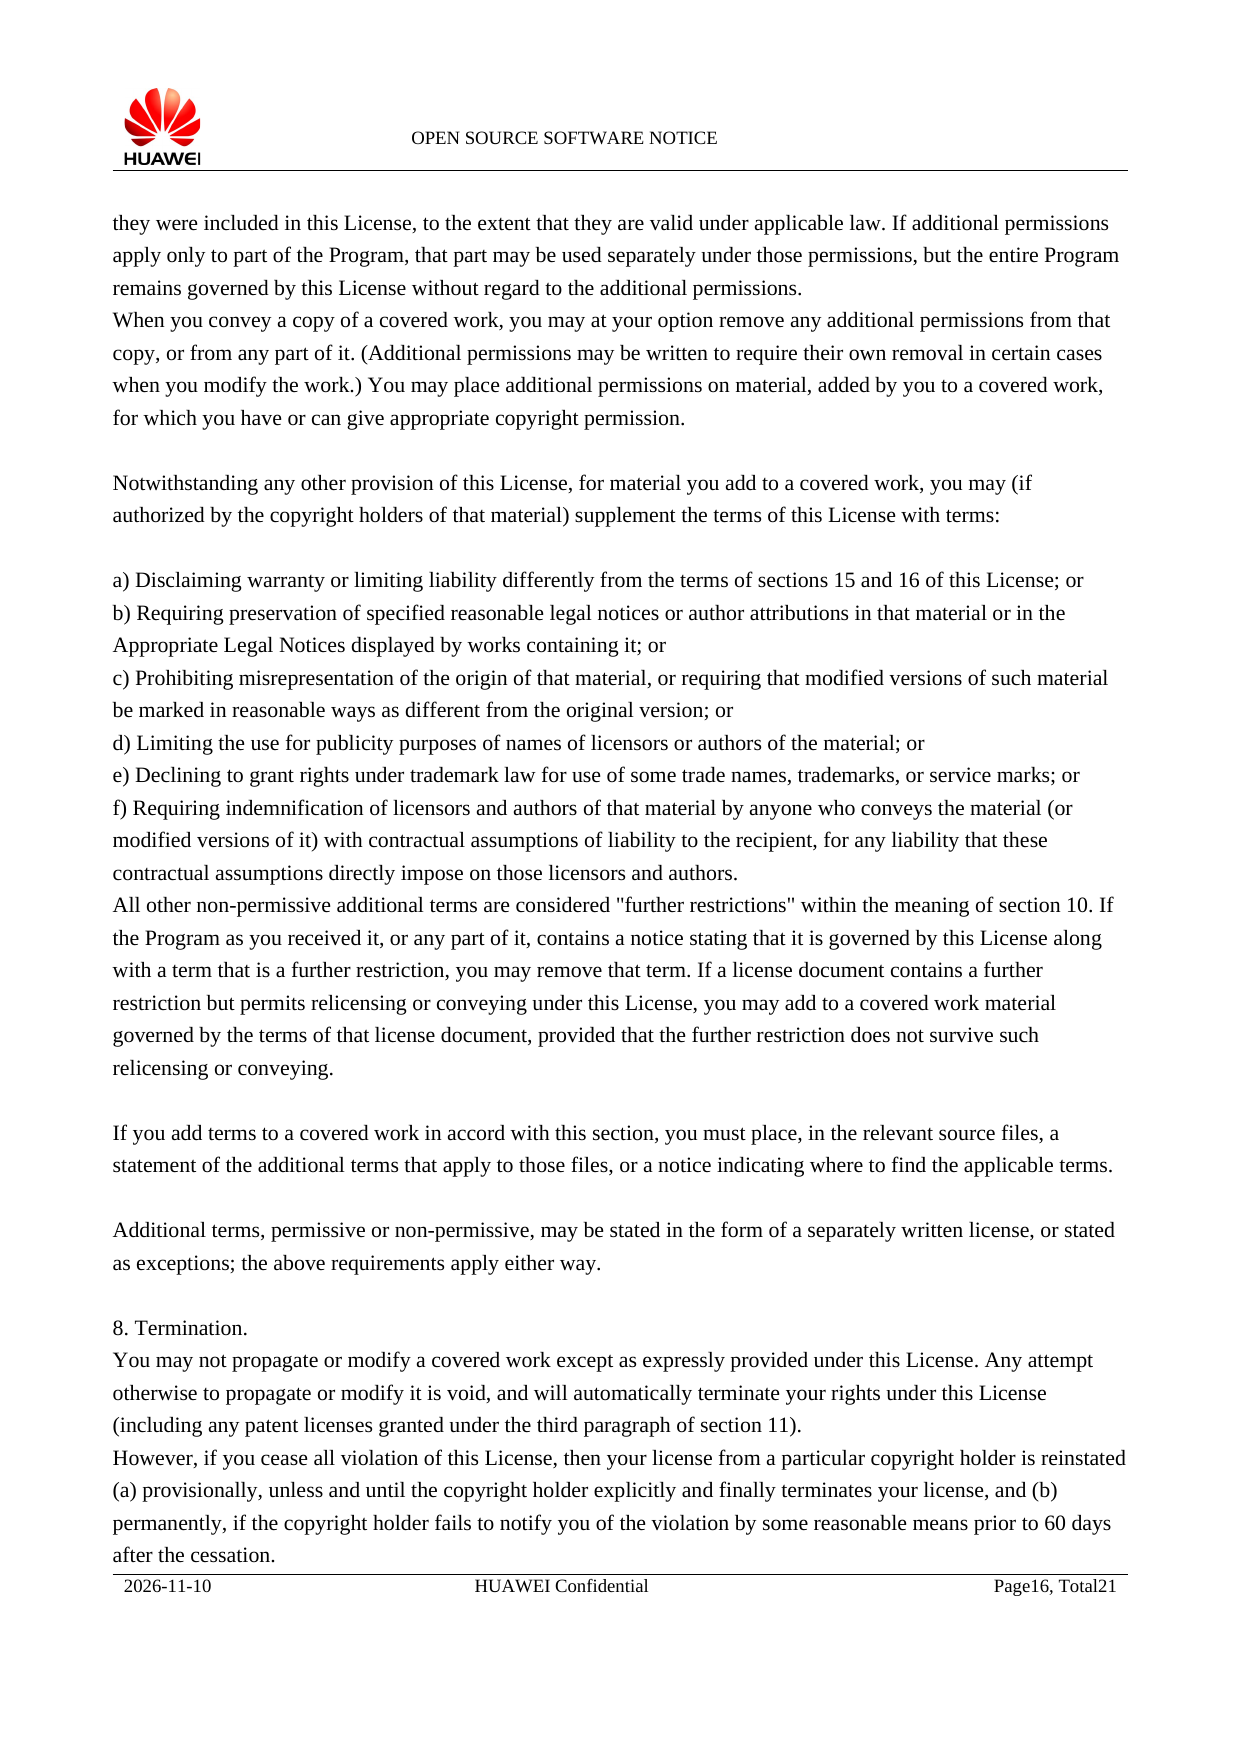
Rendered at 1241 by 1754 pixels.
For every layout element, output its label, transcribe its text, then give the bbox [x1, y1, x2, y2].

picture [124, 88, 201, 165]
